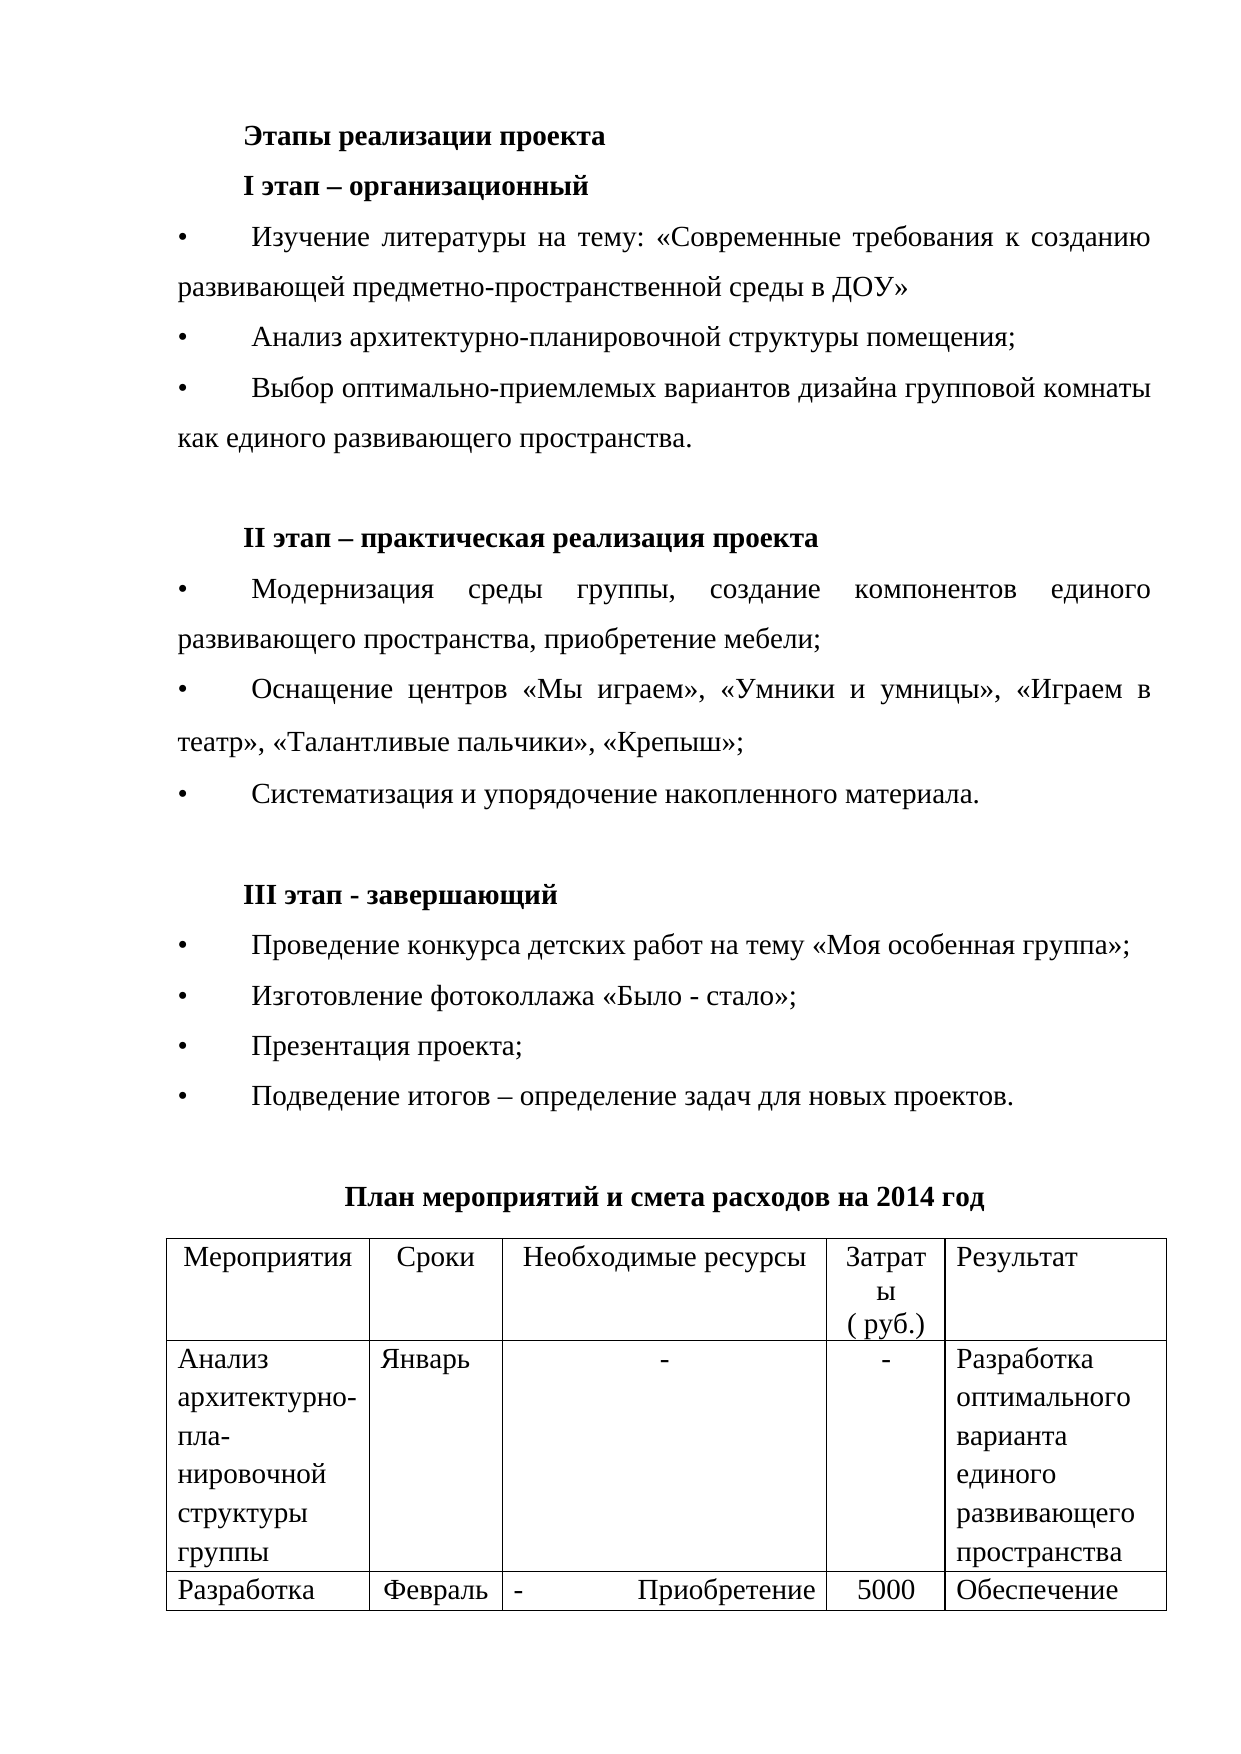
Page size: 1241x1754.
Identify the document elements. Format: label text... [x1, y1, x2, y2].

table_header Необходимые ресурсы [503, 1239, 826, 1340]
text План мероприятий и смета расходов на 2014 год [177, 1179, 1152, 1212]
table_cell 5000 [827, 1572, 944, 1609]
text • Презентация проекта; [177, 1028, 1152, 1061]
table_cell Февраль [370, 1572, 502, 1609]
text • Оснащение центров «Мы играем», «Умники и умницы», «Играем в театр», «Талантливые пальчики», «Крепыш»; [177, 672, 1152, 758]
table_header Результат [946, 1239, 1166, 1340]
text • Выбор оптимально-приемлемых вариантов дизайна групповой комнаты как единого развивающего пространства. [177, 370, 1152, 453]
table_cell Анализ архитектурно-пла-нировочной структуры группы [167, 1341, 369, 1571]
text • Проведение конкурса детских работ на тему «Моя особенная группа»; [177, 927, 1152, 961]
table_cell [503, 1572, 826, 1609]
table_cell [946, 1572, 1166, 1609]
table_cell - [503, 1341, 826, 1571]
text • Анализ архитектурно-планировочной структуры помещения; [177, 319, 1152, 353]
text • Изучение литературы на тему: «Современные требования к созданию развивающей предметно-пространственной среды в ДОУ» [177, 219, 1152, 303]
table_cell Разработка оптимального варианта единого развивающего пространства [946, 1341, 1166, 1571]
text III этап - завершающий [177, 877, 1152, 911]
text • Модернизация среды группы, создание компонентов единого развивающего пространства, приобретение мебели; [177, 571, 1152, 655]
text Этапы реализации проекта [177, 118, 1152, 152]
table_header Затраты ( руб.) [827, 1239, 944, 1340]
text II этап – практическая реализация проекта [177, 521, 1152, 554]
table_cell - [827, 1341, 944, 1571]
text • Изготовление фотоколлажа «Было - стало»; [177, 978, 1152, 1011]
text • Подведение итогов – определение задач для новых проектов. [177, 1078, 1152, 1112]
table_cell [167, 1572, 369, 1609]
table_cell Январь [370, 1341, 502, 1571]
text • Систематизация и упорядочение накопленного материала. [177, 776, 1152, 810]
table_header Сроки [370, 1239, 502, 1340]
text I этап – организационный [177, 168, 1152, 202]
table_header Мероприятия [167, 1239, 369, 1340]
